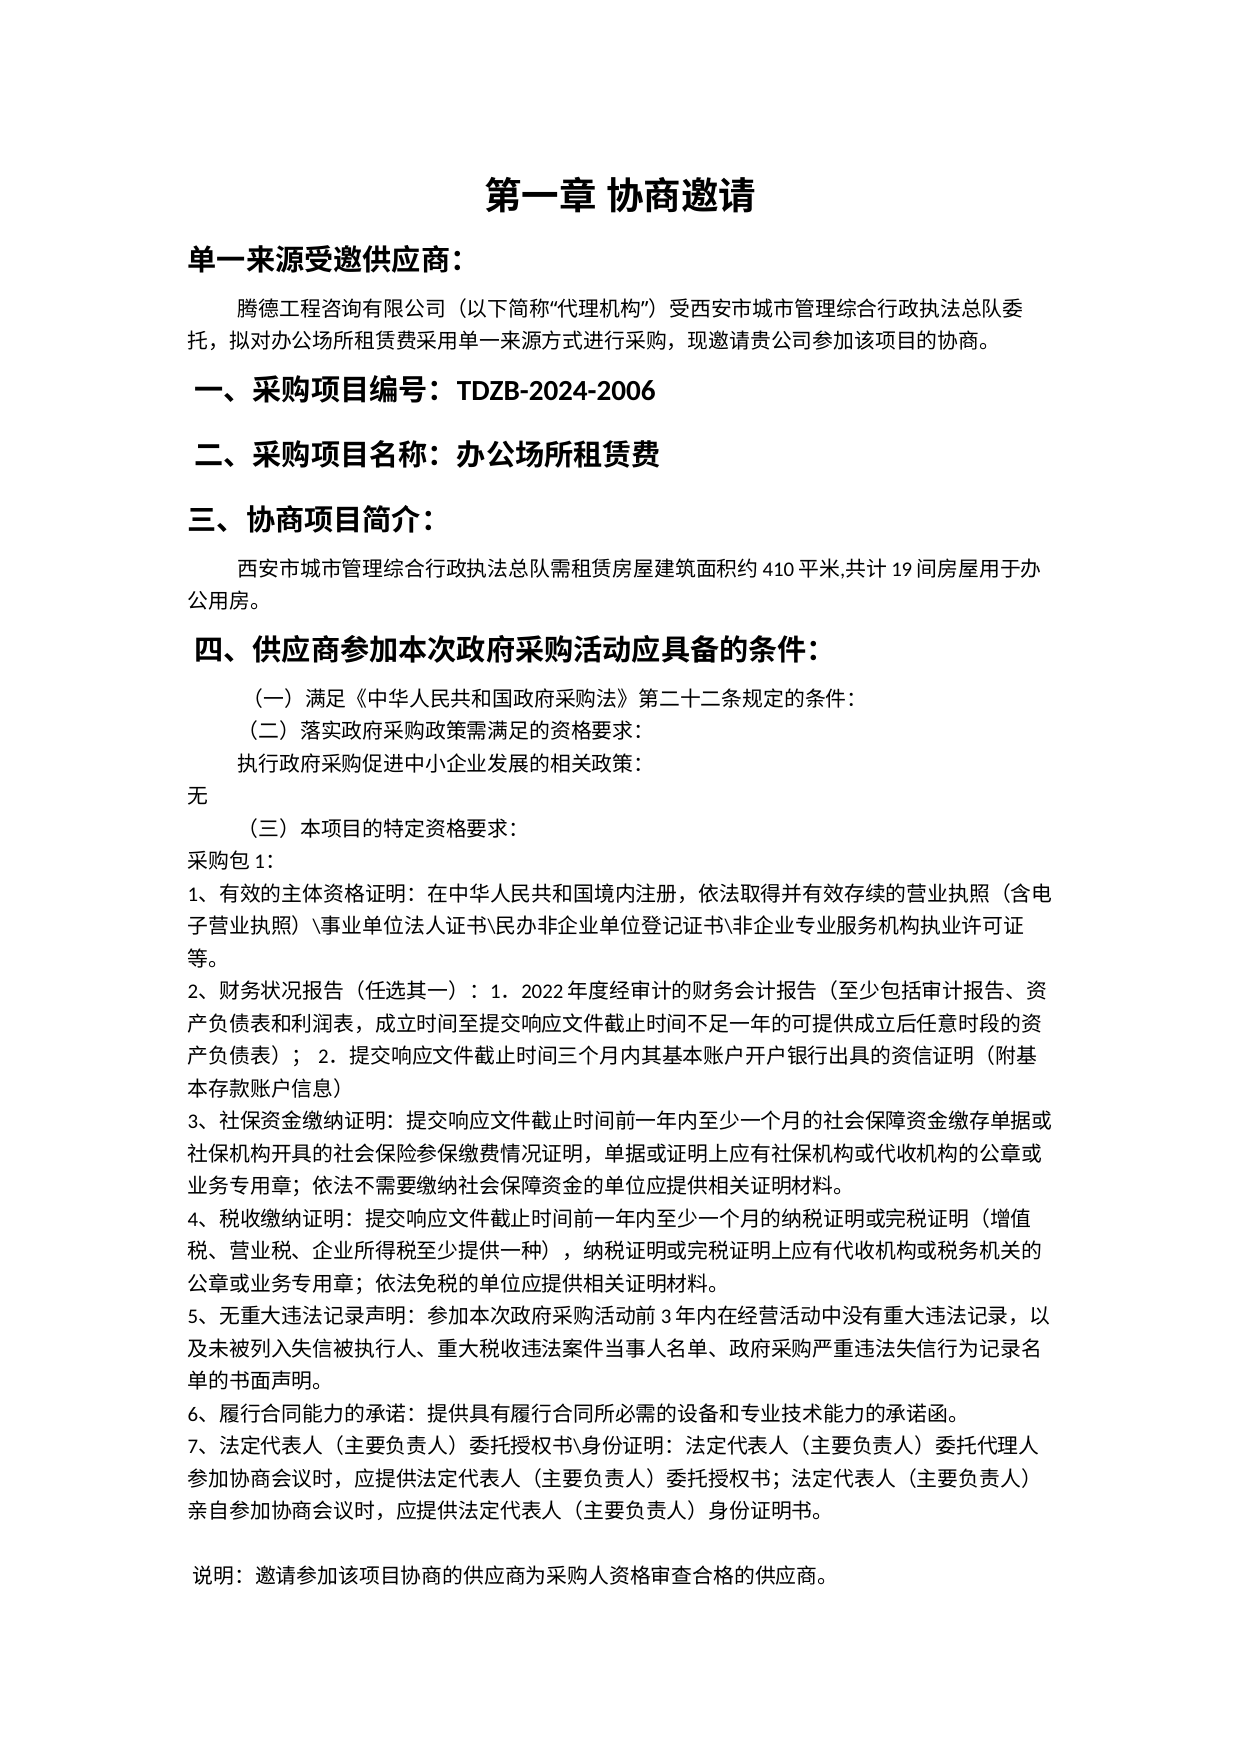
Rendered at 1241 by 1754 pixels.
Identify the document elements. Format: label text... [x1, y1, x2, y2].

text （三）本项目的特定资格要求： [187, 812, 1053, 844]
text 6、履行合同能力的承诺：提供具有履行合同所必需的设备和专业技术能力的承诺函。 [187, 1397, 1053, 1429]
text 5、无重大违法记录声明：参加本次政府采购活动前3年内在经营活动中没有重大违法记录，以及未被列入失信被执行人、重大税收违法案件当事人名单、政府采购严重违法失信行为记录名单的书面声明。 [187, 1299, 1053, 1397]
text 执行政府采购促进中小企业发展的相关政策： [187, 747, 1053, 779]
text 三、协商项目简介： [187, 487, 1053, 552]
text 腾德工程咨询有限公司（以下简称“代理机构”）受西安市城市管理综合行政执法总队委托，拟对办公场所租赁费采用单一来源方式进行采购，现邀请贵公司参加该项目的协商。 [187, 292, 1053, 357]
text 二、采购项目名称：办公场所租赁费 [187, 422, 1053, 487]
text 一、采购项目编号：TDZB-2024-2006 [187, 357, 1053, 422]
text 3、社保资金缴纳证明：提交响应文件截止时间前一年内至少一个月的社会保障资金缴存单据或社保机构开具的社会保险参保缴费情况证明，单据或证明上应有社保机构或代收机构的公章或业务专用章；依法不需要缴纳社会保障资金的单位应提供相关证明材料。 [187, 1104, 1053, 1202]
text 采购包1： [187, 844, 1053, 877]
text 4、税收缴纳证明：提交响应文件截止时间前一年内至少一个月的纳税证明或完税证明（增值税、营业税、企业所得税至少提供一种），纳税证明或完税证明上应有代收机构或税务机关的公章或业务专用章；依法免税的单位应提供相关证明材料。 [187, 1202, 1053, 1299]
text 2、财务状况报告（任选其一）：1．2022年度经审计的财务会计报告（至少包括审计报告、资产负债表和利润表，成立时间至提交响应文件截止时间不足一年的可提供成立后任意时段的资产负债表）； 2．提交响应文件截止时间三个月内其基本账户开户银行出具的资信证明（附基本存款账户信息） [187, 974, 1053, 1104]
text 西安市城市管理综合行政执法总队需租赁房屋建筑面积约410平米,共计19间房屋用于办公用房。 [187, 552, 1053, 617]
text （二）落实政府采购政策需满足的资格要求： [187, 714, 1053, 747]
text 单一来源受邀供应商： [187, 227, 1053, 292]
text （一）满足《中华人民共和国政府采购法》第二十二条规定的条件： [187, 682, 1053, 714]
text 四、供应商参加本次政府采购活动应具备的条件： [187, 617, 1053, 682]
text 第一章 协商邀请 [187, 162, 1053, 227]
text 1、有效的主体资格证明：在中华人民共和国境内注册，依法取得并有效存续的营业执照（含电子营业执照）\事业单位法人证书\民办非企业单位登记证书\非企业专业服务机构执业许可证等。 [187, 877, 1053, 974]
text 说明：邀请参加该项目协商的供应商为采购人资格审查合格的供应商。 [187, 1527, 1053, 1592]
text 无 [187, 779, 1053, 812]
text 7、法定代表人（主要负责人）委托授权书\身份证明：法定代表人（主要负责人）委托代理人参加协商会议时，应提供法定代表人（主要负责人）委托授权书；法定代表人（主要负责人）亲自参加协商会议时，应提供法定代表人（主要负责人）身份证明书。 [187, 1429, 1053, 1527]
